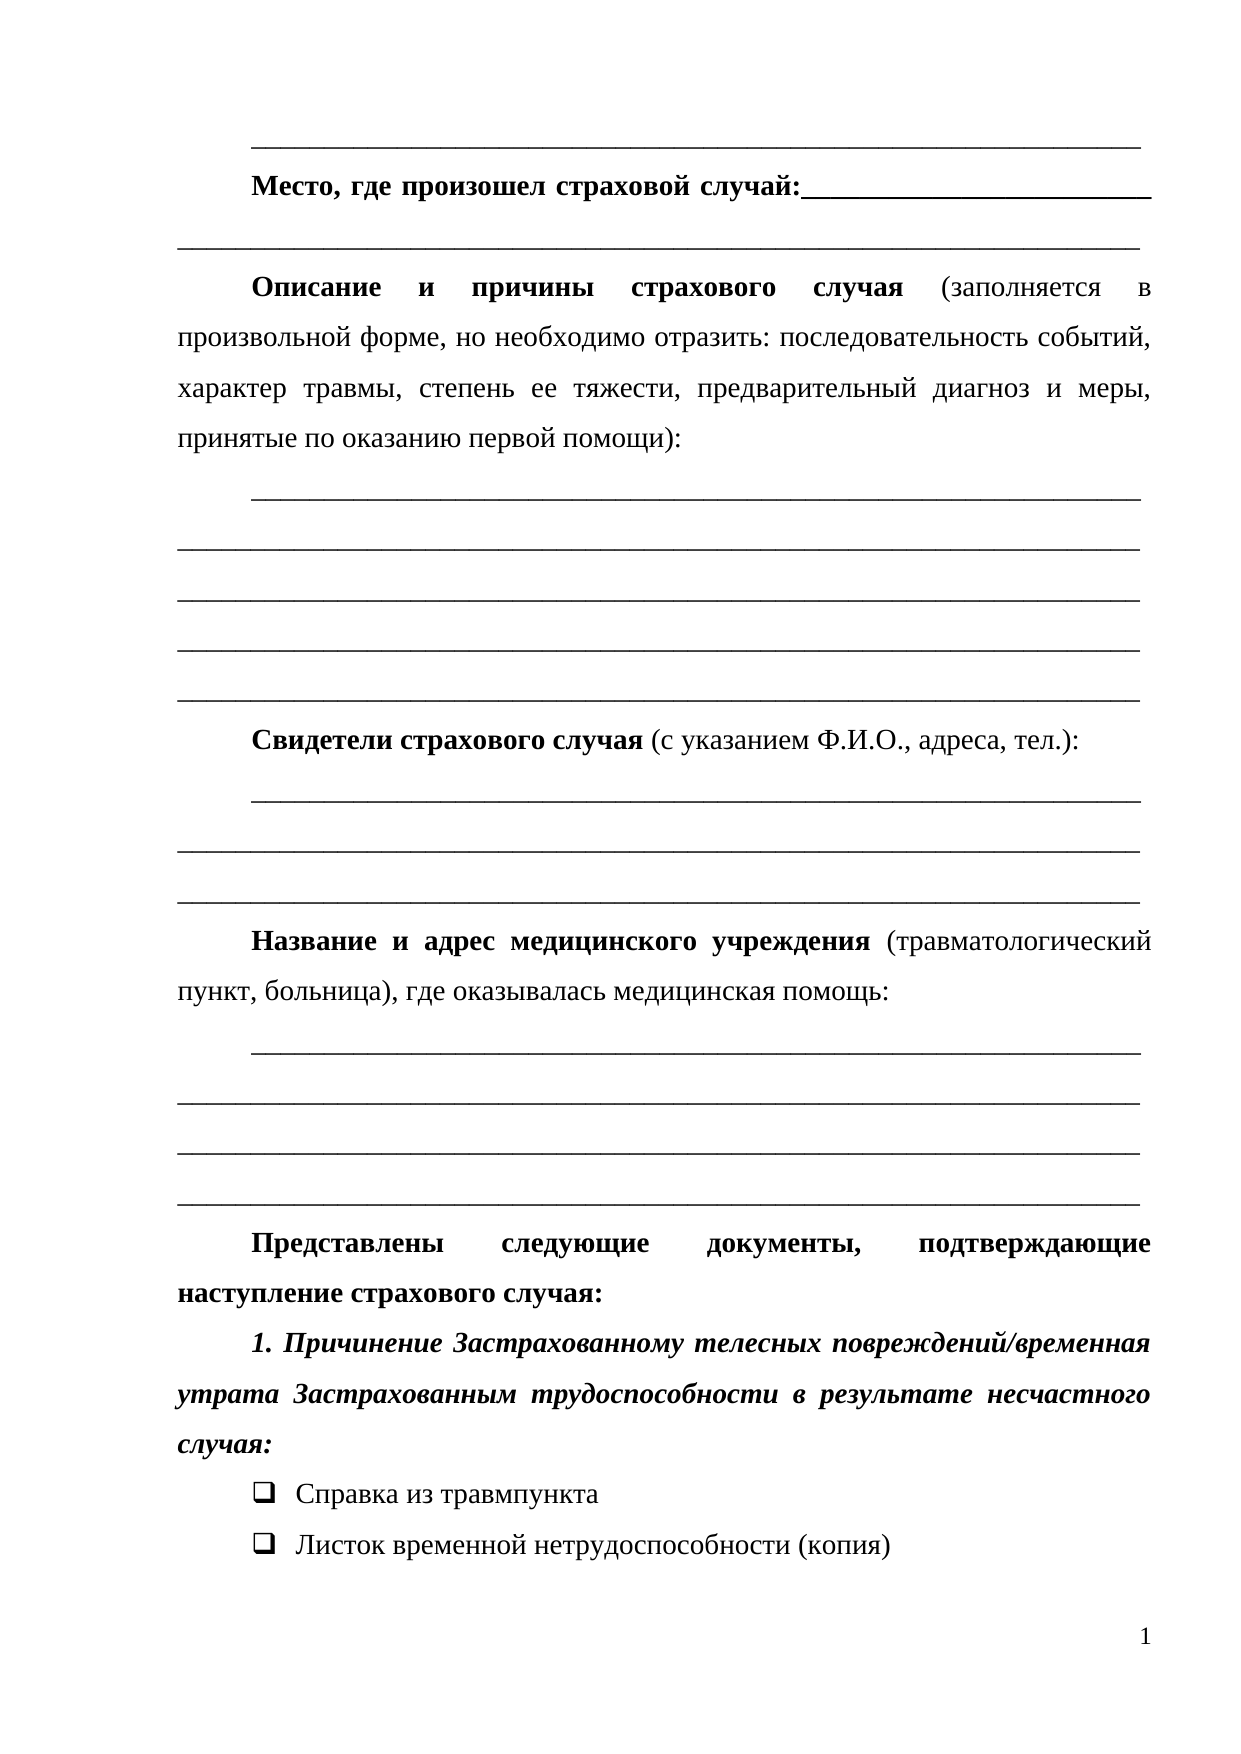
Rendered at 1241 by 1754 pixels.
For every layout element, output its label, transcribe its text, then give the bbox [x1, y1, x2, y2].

text Листок временной нетрудоспособности (копия) [177, 1527, 1152, 1561]
text Справка из травмпункта [177, 1477, 1152, 1510]
text 1. Причинение Застрахованному телесных повреждений/временная утрата Застрахованным трудоспособности в результате несчастного случая: [177, 1326, 1152, 1460]
text ___________________________________________________________________________________________________________________________________________________________________________________________________________________________________________________________________ [177, 1024, 1152, 1208]
text Описание и причины страхового случая (заполняется в произвольной форме, но необходимо отразить: последовательность событий, характер травмы, степень ее тяжести, предварительный диагноз и меры, принятые по оказанию первой помощи): [177, 269, 1152, 453]
text _____________________________________________________________________________________________________________________________________________________________________________________________________________________________________________________________________________________________________________________________________ [177, 470, 1152, 705]
text Название и адрес медицинского учреждения (травматологический пункт, больница), где оказывалась медицинская помощь: [177, 923, 1152, 1007]
text _________________________________________________________________________________________________________________________________________________________________________________________________ [177, 772, 1152, 906]
text Свидетели страхового случая (с указанием Ф.И.О., адреса, тел.): [177, 722, 1152, 755]
text Место, где произошел страховой случай:________________________ __________________________________________________________________ [177, 168, 1152, 252]
text Представлены следующие документы, подтверждающие наступление страхового случая: [177, 1225, 1152, 1309]
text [177, 118, 1152, 152]
